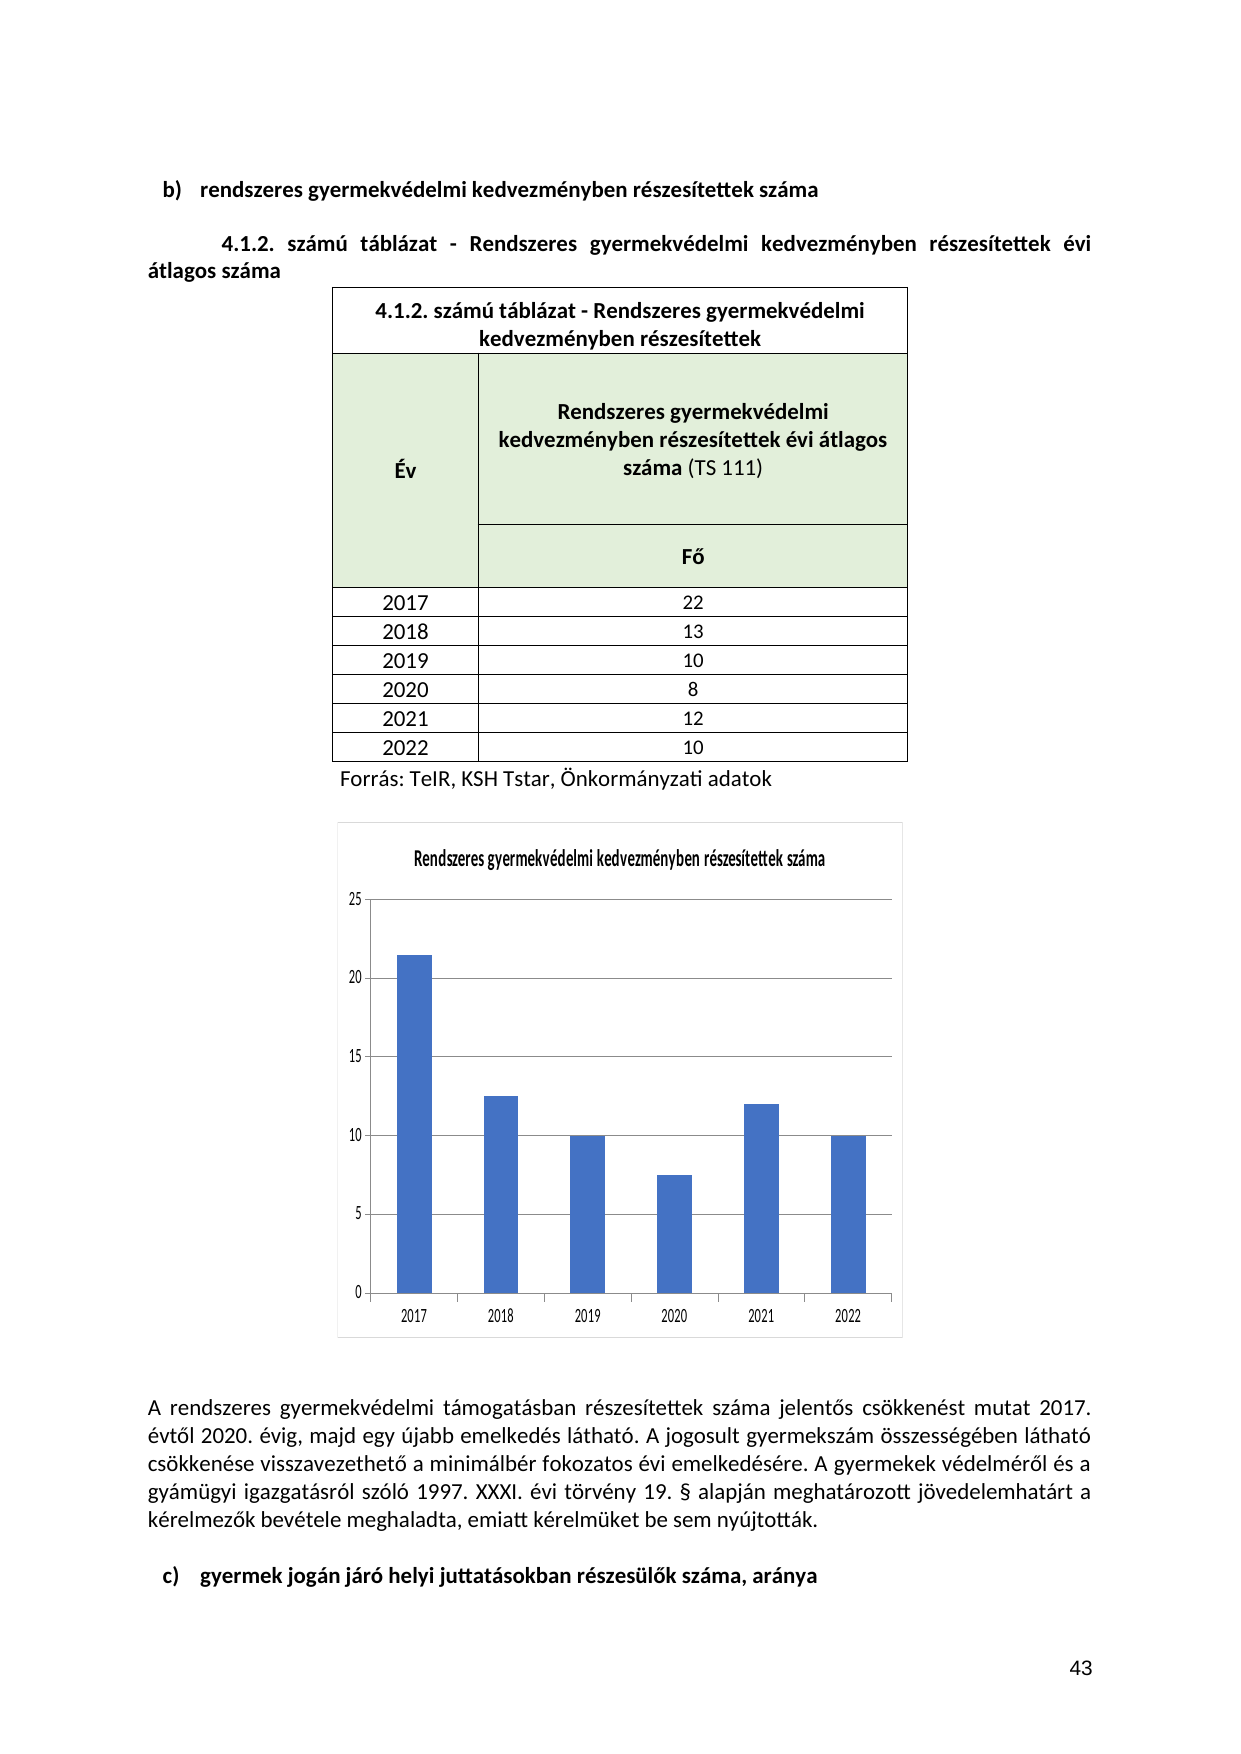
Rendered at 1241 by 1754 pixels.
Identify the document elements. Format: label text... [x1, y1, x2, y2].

text 4.1.2. számú táblázat - Rendszeres gyermekvédelmi kedvezményben részesítettek évi átlagos száma [148, 229, 1093, 285]
table_cell 12 [479, 704, 907, 732]
table_cell 2020 [333, 675, 478, 703]
table_cell 2022 [333, 733, 478, 761]
table_cell 2018 [333, 617, 478, 645]
table_cell Rendszeres gyermekvédelmi kedvezményben részesítettek évi átlagos száma (TS 111) [479, 354, 907, 524]
table_cell 22 [479, 588, 907, 616]
text A rendszeres gyermekvédelmi támogatásban részesítettek száma jelentős csökkenést mutat 2017. évtől 2020. évig, majd egy újabb emelkedés látható. A jogosult gyermekszám összességében látható csökkenése visszavezethető a minimálbér fokozatos évi emelkedésére. A gyermekek védelméről és a gyámügyi igazgatásról szóló 1997. XXXI. évi törvény 19. § alapján meghatározott jövedelemhatárt a kérelmezők bevétele meghaladta, emiatt kérelmüket be sem nyújtották. [148, 1393, 1093, 1533]
table_cell Év [333, 354, 478, 587]
table_cell 13 [479, 617, 907, 645]
list gyermek jogán járó helyi juttatásokban részesülők száma, aránya [162, 1561, 1093, 1589]
table_cell 8 [479, 675, 907, 703]
table_cell Fő [479, 525, 907, 587]
table_cell 2017 [333, 588, 478, 616]
table_cell 10 [479, 733, 907, 761]
table_header 4.1.2. számú táblázat - Rendszeres gyermekvédelmi kedvezményben részesítettek [333, 288, 907, 352]
table_cell Forrás: TeIR, KSH Tstar, Önkormányzati adatok [333, 762, 908, 792]
table_cell 10 [479, 646, 907, 674]
table_cell 2019 [333, 646, 478, 674]
table_cell 2021 [333, 704, 478, 732]
list rendszeres gyermekvédelmi kedvezményben részesítettek száma [162, 176, 1093, 204]
